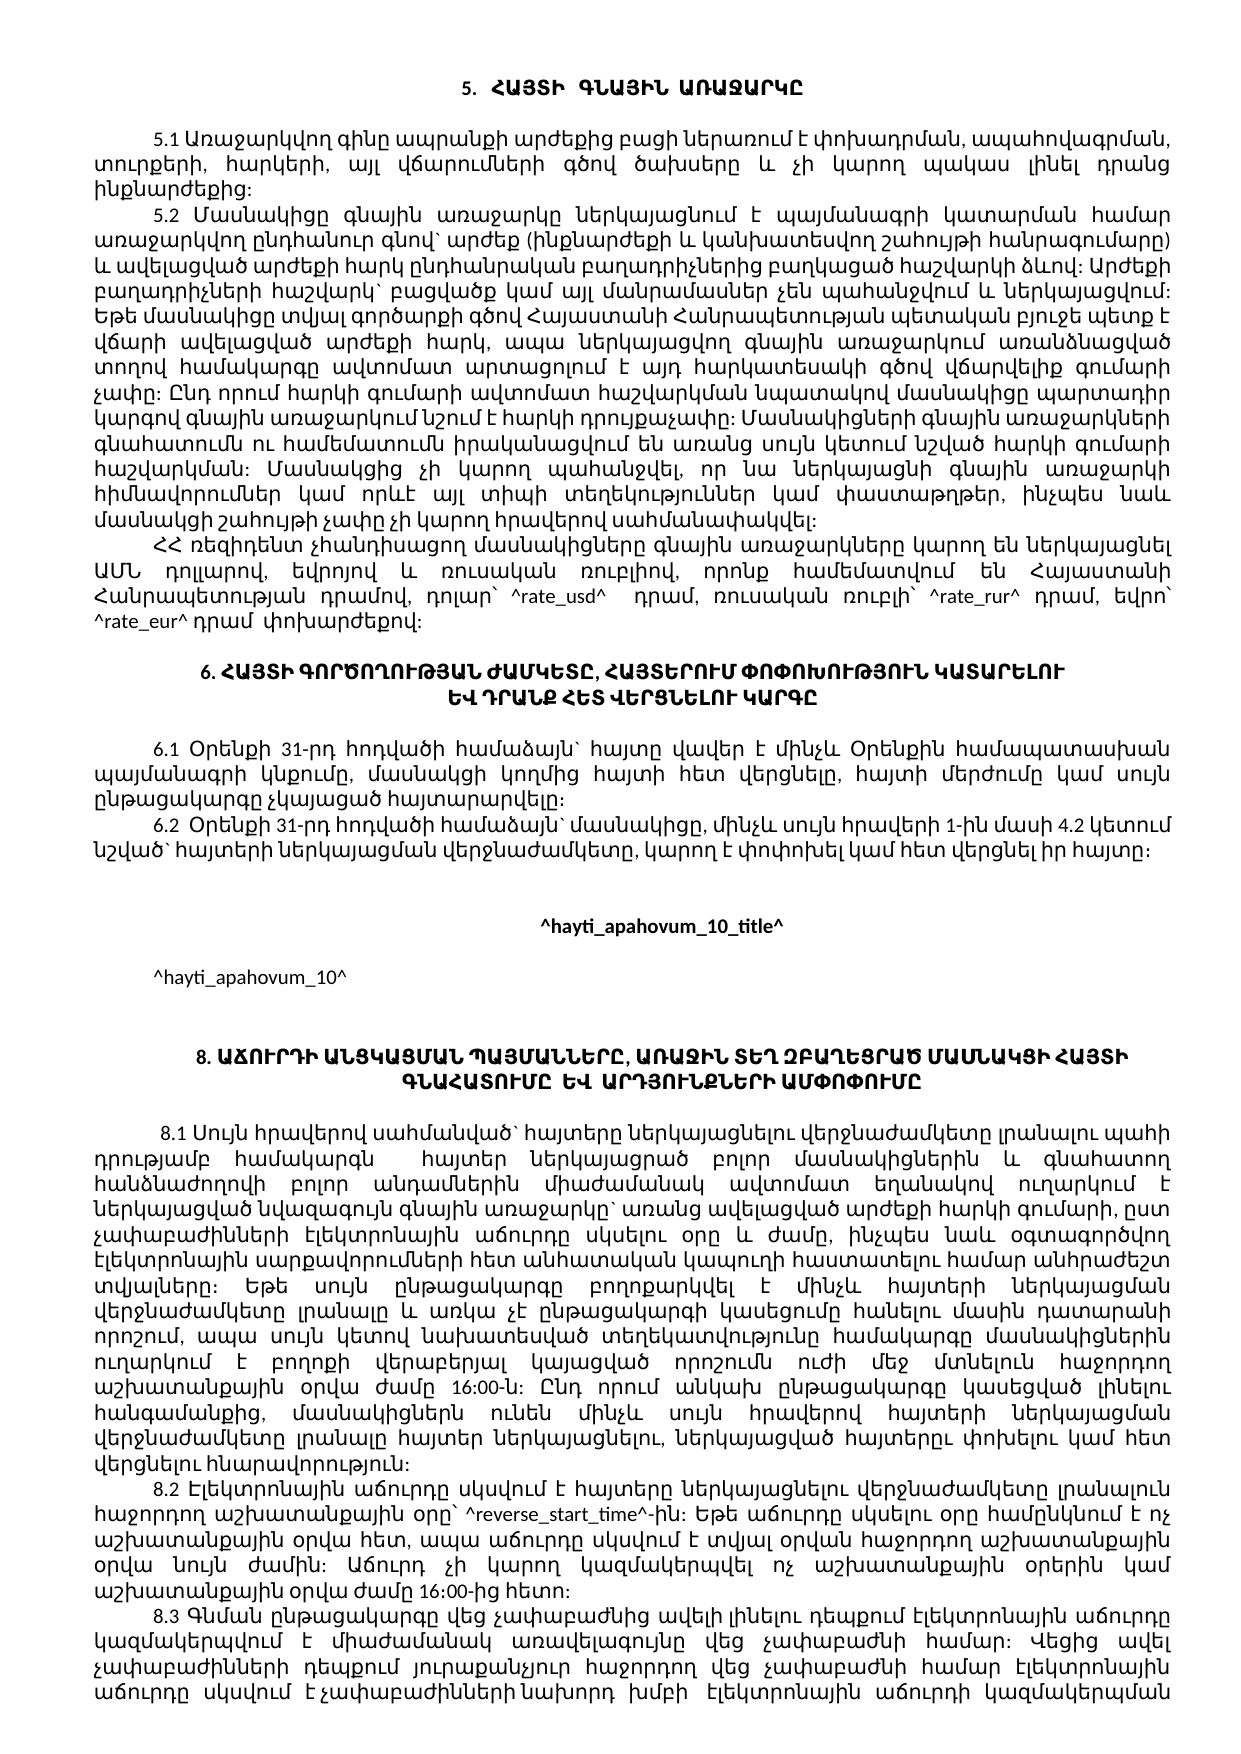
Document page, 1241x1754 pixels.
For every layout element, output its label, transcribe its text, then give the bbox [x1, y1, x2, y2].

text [94, 1603, 1171, 1705]
text 6.2 Օրենքի 31-րդ հոդվածի համաձայն` մասնակիցը, մինչև սույն հրավերի 1-ին մասի 4.2 կետում նշված` հայտերի ներկայացման վերջնաժամկետը, կարող է փոփոխել կամ հետ վերցնել իր հայտը։ [94, 812, 1171, 863]
text 6.1 Օրենքի 31-րդ հոդվածի համաձայն` հայտը վավեր է մինչև Օրենքին համապատասխան պայմանագրի կնքումը, մասնակցի կողմից հայտի հետ վերցնելը, հայտի մերժումը կամ սույն ընթացակարգը չկայացած հայտարարվելը։ [94, 736, 1171, 812]
text ^hayti_apahovum_10_title^ [94, 914, 1171, 939]
text ԵՎ ԴՐԱՆՔ ՀԵՏ ՎԵՐՑՆԵԼՈՒ ԿԱՐԳԸ [94, 685, 1171, 710]
text 6. ՀԱՅՏԻ ԳՈՐԾՈՂՈՒԹՅԱՆ ԺԱՄԿԵՏԸ, ՀԱՅՏԵՐՈՒՄ ՓՈՓՈԽՈՒԹՅՈՒՆ ԿԱՏԱՐԵԼՈՒ [94, 659, 1171, 685]
text 5.1 Առաջարկվող գինը ապրանքի արժեքից բացի ներառում է փոխադրման, ապահովագրման, տուրքերի, հարկերի, այլ վճարումների գծով ծախսերը և չի կարող պակաս լինել դրանց ինքնարժեքից: [94, 126, 1171, 202]
text 8. ԱՃՈՒՐԴԻ ԱՆՑԿԱՑՄԱՆ ՊԱՅՄԱՆՆԵՐԸ, ԱՌԱՋԻՆ ՏԵՂ ԶԲԱՂԵՑՐԱԾ ՄԱՍՆԱԿՑԻ ՀԱՅՏԻ [94, 1044, 1171, 1069]
text 5.2 Մասնակիցը գնային առաջարկը ներկայացնում է պայմանագրի կատարման համար առաջարկվող ընդհանուր գնով` արժեք (ինքնարժեքի և կանխատեսվող շահույթի հանրագումարը) և ավելացված արժեքի հարկ ընդհանրական բաղադրիչներից բաղկացած հաշվարկի ձևով: Արժեքի բաղադրիչների հաշվարկ` բացվածք կամ այլ մանրամասներ չեն պահանջվում և ներկայացվում: Եթե մասնակիցը տվյալ գործարքի գծով Հայաստանի Հանրապետության պետական բյուջե պետք է վճարի ավելացված արժեքի հարկ, ապա ներկայացվող գնային առաջարկում առանձնացված տողով համակարգը ավտոմատ արտացոլում է այդ հարկատեսակի գծով վճարվելիք գումարի չափը: Ընդ որում հարկի գումարի ավտոմատ հաշվարկման նպատակով մասնակիցը պարտադիր կարգով գնային առաջարկում նշում է հարկի դրույքաչափը: Մասնակիցների գնային առաջարկների գնահատումն ու համեմատումն իրականացվում են առանց սույն կետում նշված հարկի գումարի հաշվարկման: Մասնակցից չի կարող պահանջվել, որ նա ներկայացնի գնային առաջարկի հիմնավորումներ կամ որևէ այլ տիպի տեղեկություններ կամ փաստաթղթեր, ինչպես նաև մասնակցի շահույթի չափը չի կարող հրավերով սահմանափակվել: [94, 202, 1171, 532]
text 5. ՀԱՅՏԻ ԳՆԱՅԻՆ ԱՌԱՋԱՐԿԸ [94, 75, 1171, 100]
text 8.2 Էլեկտրոնային աճուրդը սկսվում է հայտերը ներկայացնելու վերջնաժամկետը լրանալուն հաջորդող աշխատանքային օրը՝ ^reverse_start_time^-ին: Եթե աճուրդը սկսելու օրը համընկնում է ոչ աշխատանքային օրվա հետ, ապա աճուրդը սկսվում է տվյալ օրվան հաջորդող աշխատանքային օրվա նույն ժամին: Աճուրդ չի կարող կազմակերպվել ոչ աշխատանքային օրերին կամ աշխատանքային օրվա ժամը 16։00-ից հետո: [94, 1476, 1171, 1603]
text ^hayti_apahovum_10^ [94, 964, 1171, 990]
text 8.1 Սույն հրավերով սահմանված` հայտերը ներկայացնելու վերջնաժամկետը լրանալու պահի դրությամբ համակարգն հայտեր ներկայացրած բոլոր մասնակիցներին և գնահատող հանձնաժողովի բոլոր անդամներին միաժամանակ ավտոմատ եղանակով ուղարկում է ներկայացված նվազագույն գնային առաջարկը` առանց ավելացված արժեքի հարկի գումարի, ըստ չափաբաժինների էլեկտրոնային աճուրդը սկսելու օրը և ժամը, ինչպես նաև օգտագործվող էլեկտրոնային սարքավորումների հետ անհատական կապուղի հաստատելու համար անհրաժեշտ տվյալները։ Եթե սույն ընթացակարգը բողոքարկվել է մինչև հայտերի ներկայացման վերջնաժամկետը լրանալը և առկա չէ ընթացակարգի կասեցումը հանելու մասին դատարանի որոշում, ապա սույն կետով նախատեսված տեղեկատվությունը համակարգը մասնակիցներին ուղարկում է բողոքի վերաբերյալ կայացված որոշումն ուժի մեջ մտնելուն հաջորդող աշխատանքային օրվա ժամը 16:00-ն: Ընդ որում անկախ ընթացակարգը կասեցված լինելու հանգամանքից, մասնակիցներն ունեն մինչև սույն հրավերով հայտերի ներկայացման վերջնաժամկետը լրանալը հայտեր ներկայացնելու, ներկայացված հայտերըւ փոխելու կամ հետ վերցնելու հնարավորություն: [94, 1120, 1171, 1476]
text ՀՀ ռեզիդենտ չհանդիսացող մասնակիցները գնային առաջարկները կարող են ներկայացնել ԱՄՆ դոլլարով, եվրոյով և ռուսական ռուբլիով, որոնք համեմատվում են Հայաստանի Հանրապետության դրամով, դոլար՝ ^rate_usd^ դրամ, ռուսական ռուբլի՝ ^rate_rur^ դրամ, եվրո՝ ^rate_eur^ դրամ փոխարժեքով: [94, 532, 1171, 634]
text ԳՆԱՀԱՏՈՒՄԸ ԵՎ ԱՐԴՅՈՒՆՔՆԵՐԻ ԱՄՓՈՓՈՒՄԸ [94, 1069, 1171, 1095]
